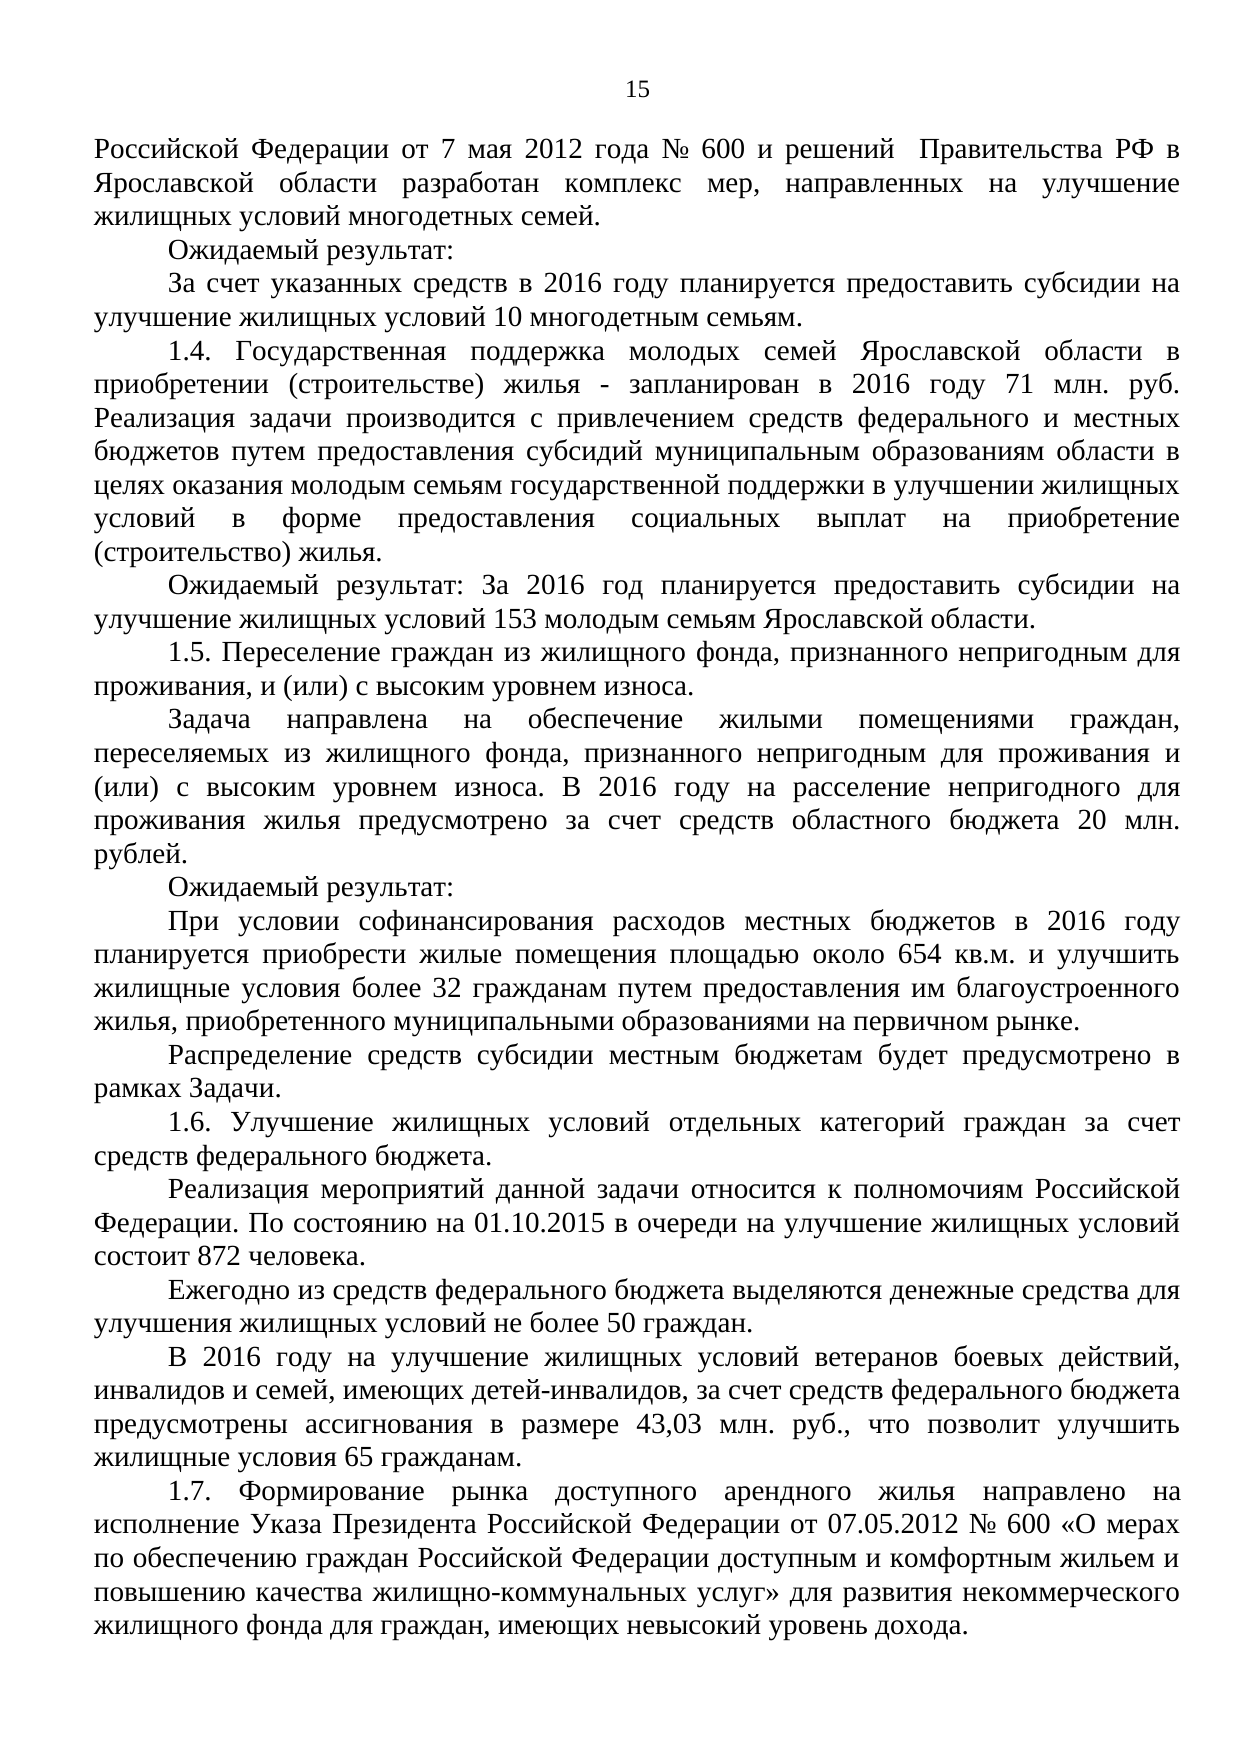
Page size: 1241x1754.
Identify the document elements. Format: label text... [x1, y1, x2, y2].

text Ожидаемый результат: [94, 232, 1181, 266]
text При условии софинансирования расходов местных бюджетов в 2016 году планируется приобрести жилые помещения площадью около 654 кв.м. и улучшить жилищные условия более 32 гражданам путем предоставления им благоустроенного жилья, приобретенного муниципальными образованиями на первичном рынке. [94, 903, 1181, 1037]
text 1.4. Государственная поддержка молодых семей Ярославской области в приобретении (строительстве) жилья - запланирован в 2016 году 71 млн. руб. Реализация задачи производится с привлечением средств федерального и местных бюджетов путем предоставления субсидий муниципальным образованиям области в целях оказания молодым семьям государственной поддержки в улучшении жилищных условий в форме предоставления социальных выплат на приобретение (строительство) жилья. [94, 333, 1181, 567]
text Распределение средств субсидии местным бюджетам будет предусмотрено в рамках Задачи. [94, 1037, 1181, 1104]
text Ежегодно из средств федерального бюджета выделяются денежные средства для улучшения жилищных условий не более 50 граждан. [94, 1272, 1181, 1339]
text Ожидаемый результат: За 2016 год планируется предоставить субсидии на улучшение жилищных условий 153 молодым семьям Ярославской области. [94, 567, 1181, 634]
text За счет указанных средств в 2016 году планируется предоставить субсидии на улучшение жилищных условий 10 многодетным семьям. [94, 266, 1181, 333]
text 1.5. Переселение граждан из жилищного фонда, признанного непригодным для проживания, и (или) с высоким уровнем износа. [94, 634, 1181, 702]
text В 2016 году на улучшение жилищных условий ветеранов боевых действий, инвалидов и семей, имеющих детей-инвалидов, за счет средств федерального бюджета предусмотрены ассигнования в размере 43,03 млн. руб., что позволит улучшить жилищные условия 65 гражданам. [94, 1339, 1181, 1473]
text Реализация мероприятий данной задачи относится к полномочиям Российской Федерации. По состоянию на 01.10.2015 в очереди на улучшение жилищных условий состоит 872 человека. [94, 1171, 1181, 1272]
text Задача направлена на обеспечение жилыми помещениями граждан, переселяемых из жилищного фонда, признанного непригодным для проживания и (или) с высоким уровнем износа. В 2016 году на расселение непригодного для проживания жилья предусмотрено за счет средств областного бюджета 20 млн. рублей. [94, 702, 1181, 869]
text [94, 131, 1181, 232]
text 1.7. Формирование рынка доступного арендного жилья направлено на исполнение Указа Президента Российской Федерации от 07.05.2012 № 600 «О мерах по обеспечению граждан Российской Федерации доступным и комфортным жильем и повышению качества жилищно-коммунальных услуг» для развития некоммерческого жилищного фонда для граждан, имеющих невысокий уровень дохода. [94, 1473, 1181, 1641]
text Ожидаемый результат: [94, 869, 1181, 903]
text 1.6. Улучшение жилищных условий отдельных категорий граждан за счет средств федерального бюджета. [94, 1104, 1181, 1171]
